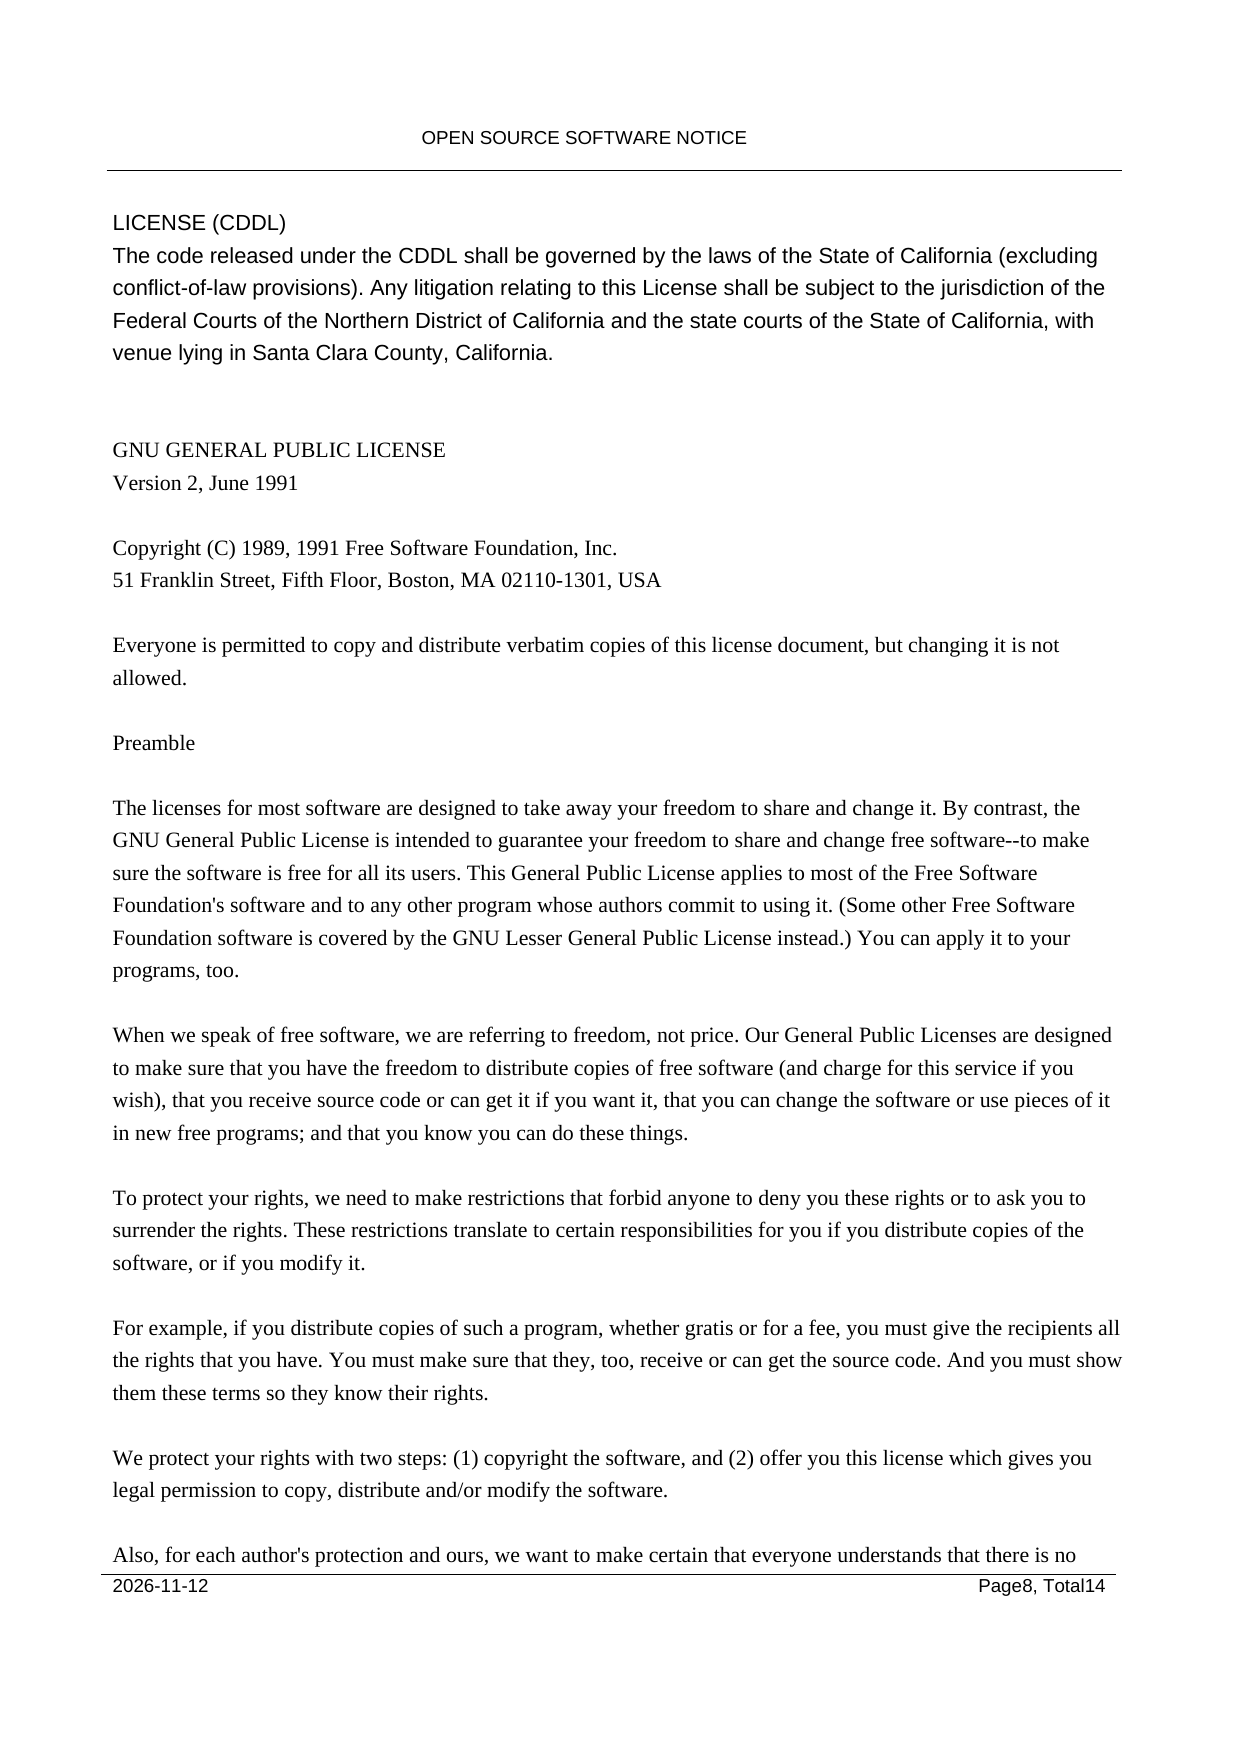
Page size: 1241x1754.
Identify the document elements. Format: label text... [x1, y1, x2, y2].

text To protect your rights, we need to make restrictions that forbid anyone to deny you these rights or to ask you to surrender the rights. These restrictions translate to certain responsibilities for you if you distribute copies of the software, or if you modify it. [112, 1181, 1128, 1279]
text GNU GENERAL PUBLIC LICENSE [112, 401, 1128, 466]
text 51 Franklin Street, Fifth Floor, Boston, MA 02110-1301, USA [112, 564, 1128, 596]
text The licenses for most software are designed to take away your freedom to share and change it. By contrast, the GNU General Public License is intended to guarantee your freedom to share and change free software--to make sure the software is free for all its users. This General Public License applies to most of the Free Software Foundation's software and to any other program whose authors commit to using it. (Some other Free Software Foundation software is covered by the GNU Lesser General Public License instead.) You can apply it to your programs, too. [112, 791, 1128, 986]
text Version 2, June 1991 [112, 466, 1128, 499]
text When we speak of free software, we are referring to freedom, not price. Our General Public Licenses are designed to make sure that you have the freedom to distribute copies of free software (and charge for this service if you wish), that you receive source code or can get it if you want it, that you can change the software or use pieces of it in new free programs; and that you know you can do these things. [112, 1019, 1128, 1149]
text The code released under the CDDL shall be governed by the laws of the State of California (excluding conflict-of-law provisions). Any litigation relating to this License shall be subject to the jurisdiction of the Federal Courts of the Northern District of California and the state courts of the State of California, with venue lying in Santa Clara County, California. [112, 239, 1128, 369]
text Preamble [112, 726, 1128, 759]
text Everyone is permitted to copy and distribute verbatim copies of this license document, but changing it is not allowed. [112, 629, 1128, 694]
text For example, if you distribute copies of such a program, whether gratis or for a fee, you must give the recipients all the rights that you have. You must make sure that they, too, receive or can get the source code. And you must show them these terms so they know their rights. [112, 1311, 1128, 1409]
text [112, 1539, 1128, 1571]
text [112, 206, 1128, 239]
text Copyright (C) 1989, 1991 Free Software Foundation, Inc. [112, 531, 1128, 564]
text We protect your rights with two steps: (1) copyright the software, and (2) offer you this license which gives you legal permission to copy, distribute and/or modify the software. [112, 1441, 1128, 1506]
